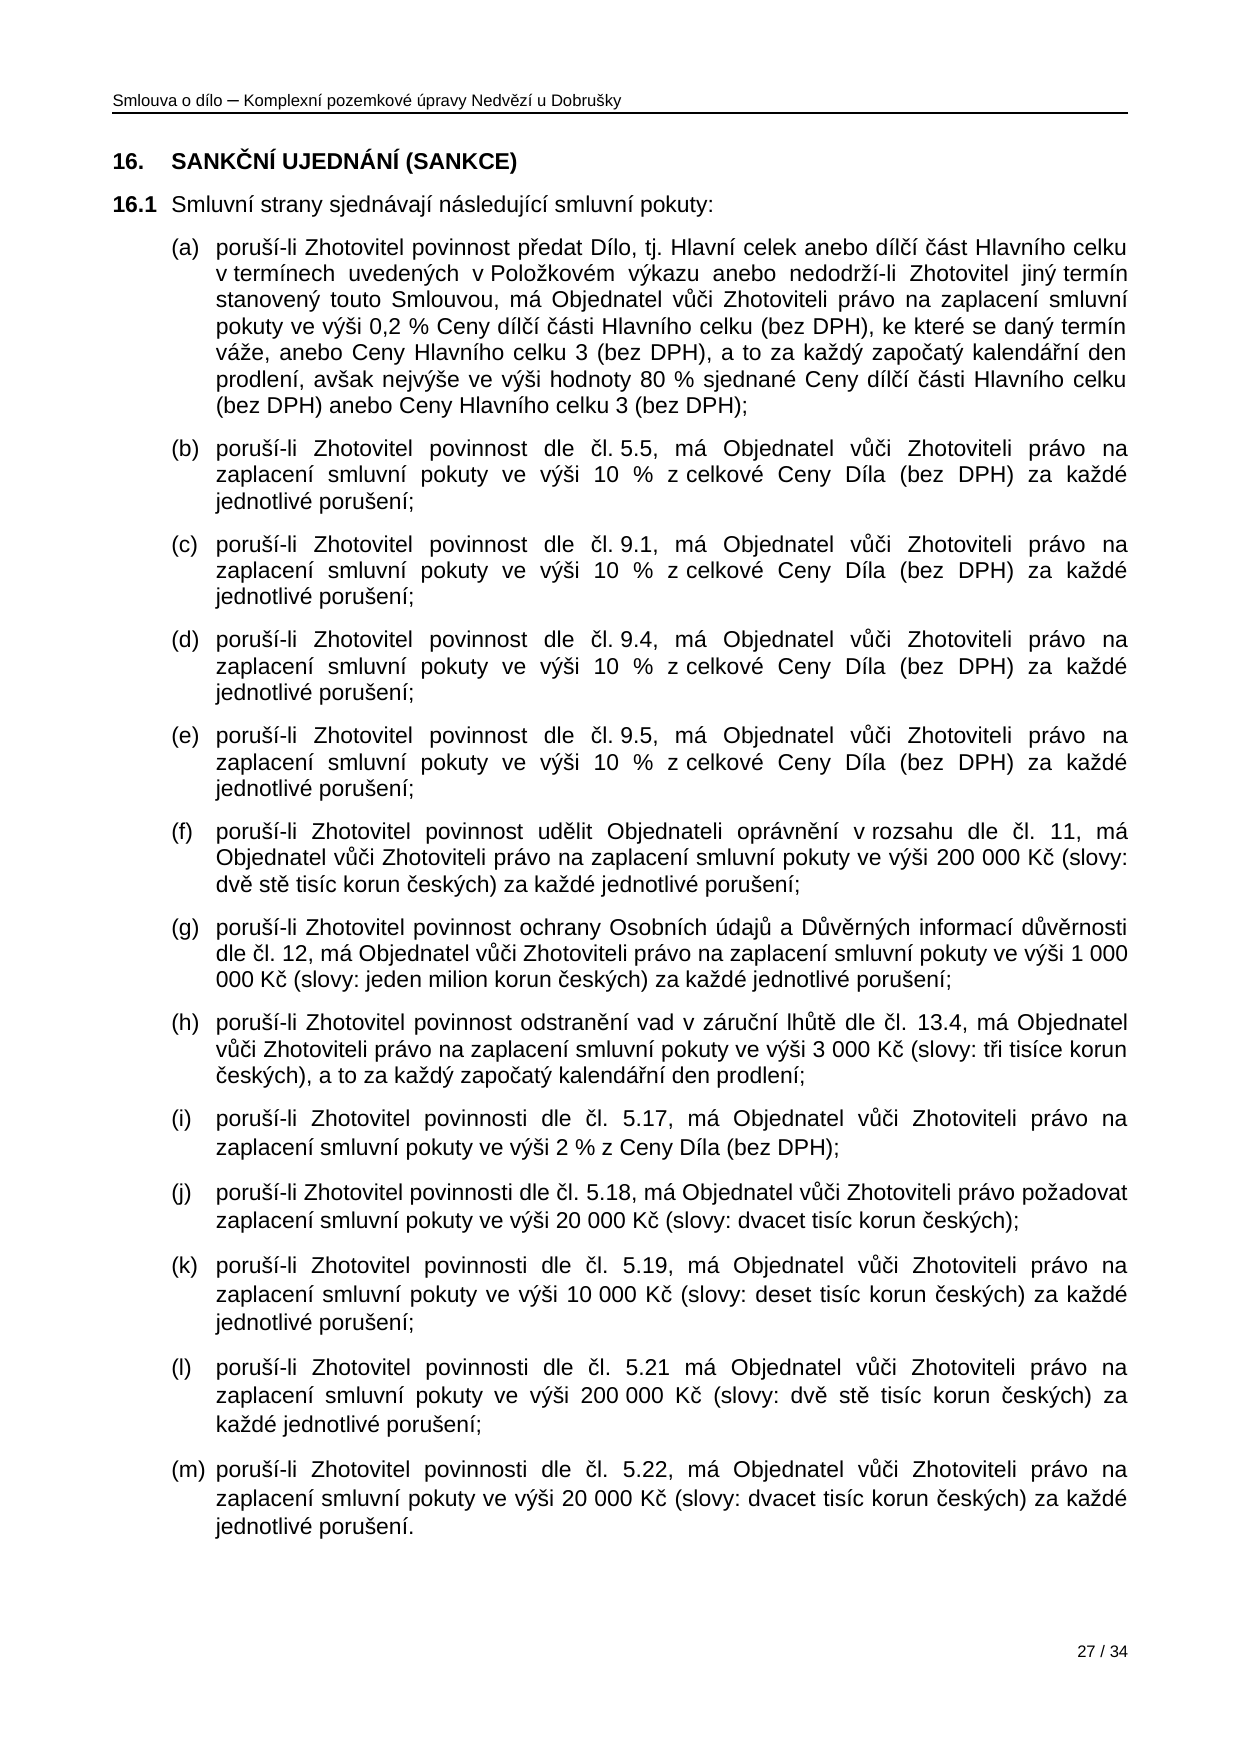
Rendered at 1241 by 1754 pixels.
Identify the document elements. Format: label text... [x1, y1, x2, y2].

text poruší-li Zhotovitel povinnosti dle čl. 5.22, má Objednatel vůči Zhotoviteli právo na zaplacení smluvní pokuty ve výši 20 000 Kč (slovy: dvacet tisíc korun českých) za každé jednotlivé porušení. [171, 1456, 1128, 1539]
text poruší-li Zhotovitel povinnosti dle čl. 5.18, má Objednatel vůči Zhotoviteli právo požadovat zaplacení smluvní pokuty ve výši 20 000 Kč (slovy: dvacet tisíc korun českých); [171, 1178, 1128, 1233]
text Sankční ujednání (SANKCE) [112, 148, 1128, 174]
text Smluvní strany sjednávají následující smluvní pokuty: [112, 191, 1128, 217]
list poruší-li Zhotovitel povinnost předat Dílo, tj. Hlavní celek anebo dílčí část Hlavního celku v termínech uvedených v Položkovém výkazu anebo nedodrží-li Zhotovitel jiný termín stanovený touto Smlouvou, má Objednatel vůči Zhotoviteli právo na zaplacení smluvní pokuty ve výši 0,2 % Ceny dílčí části Hlavního celku (bez DPH), ke které se daný termín váže, anebo Ceny Hlavního celku 3 (bez DPH), a to za každý započatý kalendářní den prodlení, avšak nejvýše ve výši hodnoty 80 % sjednané Ceny dílčí části Hlavního celku (bez DPH) anebo Ceny Hlavního celku 3 (bez DPH); [171, 234, 1128, 418]
list poruší-li Zhotovitel povinnost dle čl. 9.1, má Objednatel vůči Zhotoviteli právo na zaplacení smluvní pokuty ve výši 10 % z celkové Ceny Díla (bez DPH) za každé jednotlivé porušení; [171, 531, 1128, 610]
text poruší-li Zhotovitel povinnosti dle čl. 5.17, má Objednatel vůči Zhotoviteli právo na zaplacení smluvní pokuty ve výši 2 % z Ceny Díla (bez DPH); [171, 1105, 1128, 1160]
text poruší-li Zhotovitel povinnost udělit Objednateli oprávnění v rozsahu dle čl. 11, má Objednatel vůči Zhotoviteli právo na zaplacení smluvní pokuty ve výši 200 000 Kč (slovy: dvě stě tisíc korun českých) za každé jednotlivé porušení; [171, 818, 1128, 897]
list poruší-li Zhotovitel povinnost dle čl. 9.5, má Objednatel vůči Zhotoviteli právo na zaplacení smluvní pokuty ve výši 10 % z celkové Ceny Díla (bez DPH) za každé jednotlivé porušení; [171, 722, 1128, 801]
list poruší-li Zhotovitel povinnost dle čl. 9.4, má Objednatel vůči Zhotoviteli právo na zaplacení smluvní pokuty ve výši 10 % z celkové Ceny Díla (bez DPH) za každé jednotlivé porušení; [171, 626, 1128, 705]
text poruší-li Zhotovitel povinnosti dle čl. 5.19, má Objednatel vůči Zhotoviteli právo na zaplacení smluvní pokuty ve výši 10 000 Kč (slovy: deset tisíc korun českých) za každé jednotlivé porušení; [171, 1252, 1128, 1335]
text poruší-li Zhotovitel povinnost odstranění vad v záruční lhůtě dle čl. 13.4, má Objednatel vůči Zhotoviteli právo na zaplacení smluvní pokuty ve výši 3 000 Kč (slovy: tři tisíce korun českých), a to za každý započatý kalendářní den prodlení; [171, 1009, 1128, 1088]
text poruší-li Zhotovitel povinnost ochrany Osobních údajů a Důvěrných informací důvěrnosti dle čl. 12, má Objednatel vůči Zhotoviteli právo na zaplacení smluvní pokuty ve výši 1 000 000 Kč (slovy: jeden milion korun českých) za každé jednotlivé porušení; [171, 913, 1128, 993]
text poruší-li Zhotovitel povinnosti dle čl. 5.21 má Objednatel vůči Zhotoviteli právo na zaplacení smluvní pokuty ve výši 200 000 Kč (slovy: dvě stě tisíc korun českých) za každé jednotlivé porušení; [171, 1354, 1128, 1437]
list poruší-li Zhotovitel povinnost dle čl. 5.5, má Objednatel vůči Zhotoviteli právo na zaplacení smluvní pokuty ve výši 10 % z celkové Ceny Díla (bez DPH) za každé jednotlivé porušení; [171, 435, 1128, 514]
